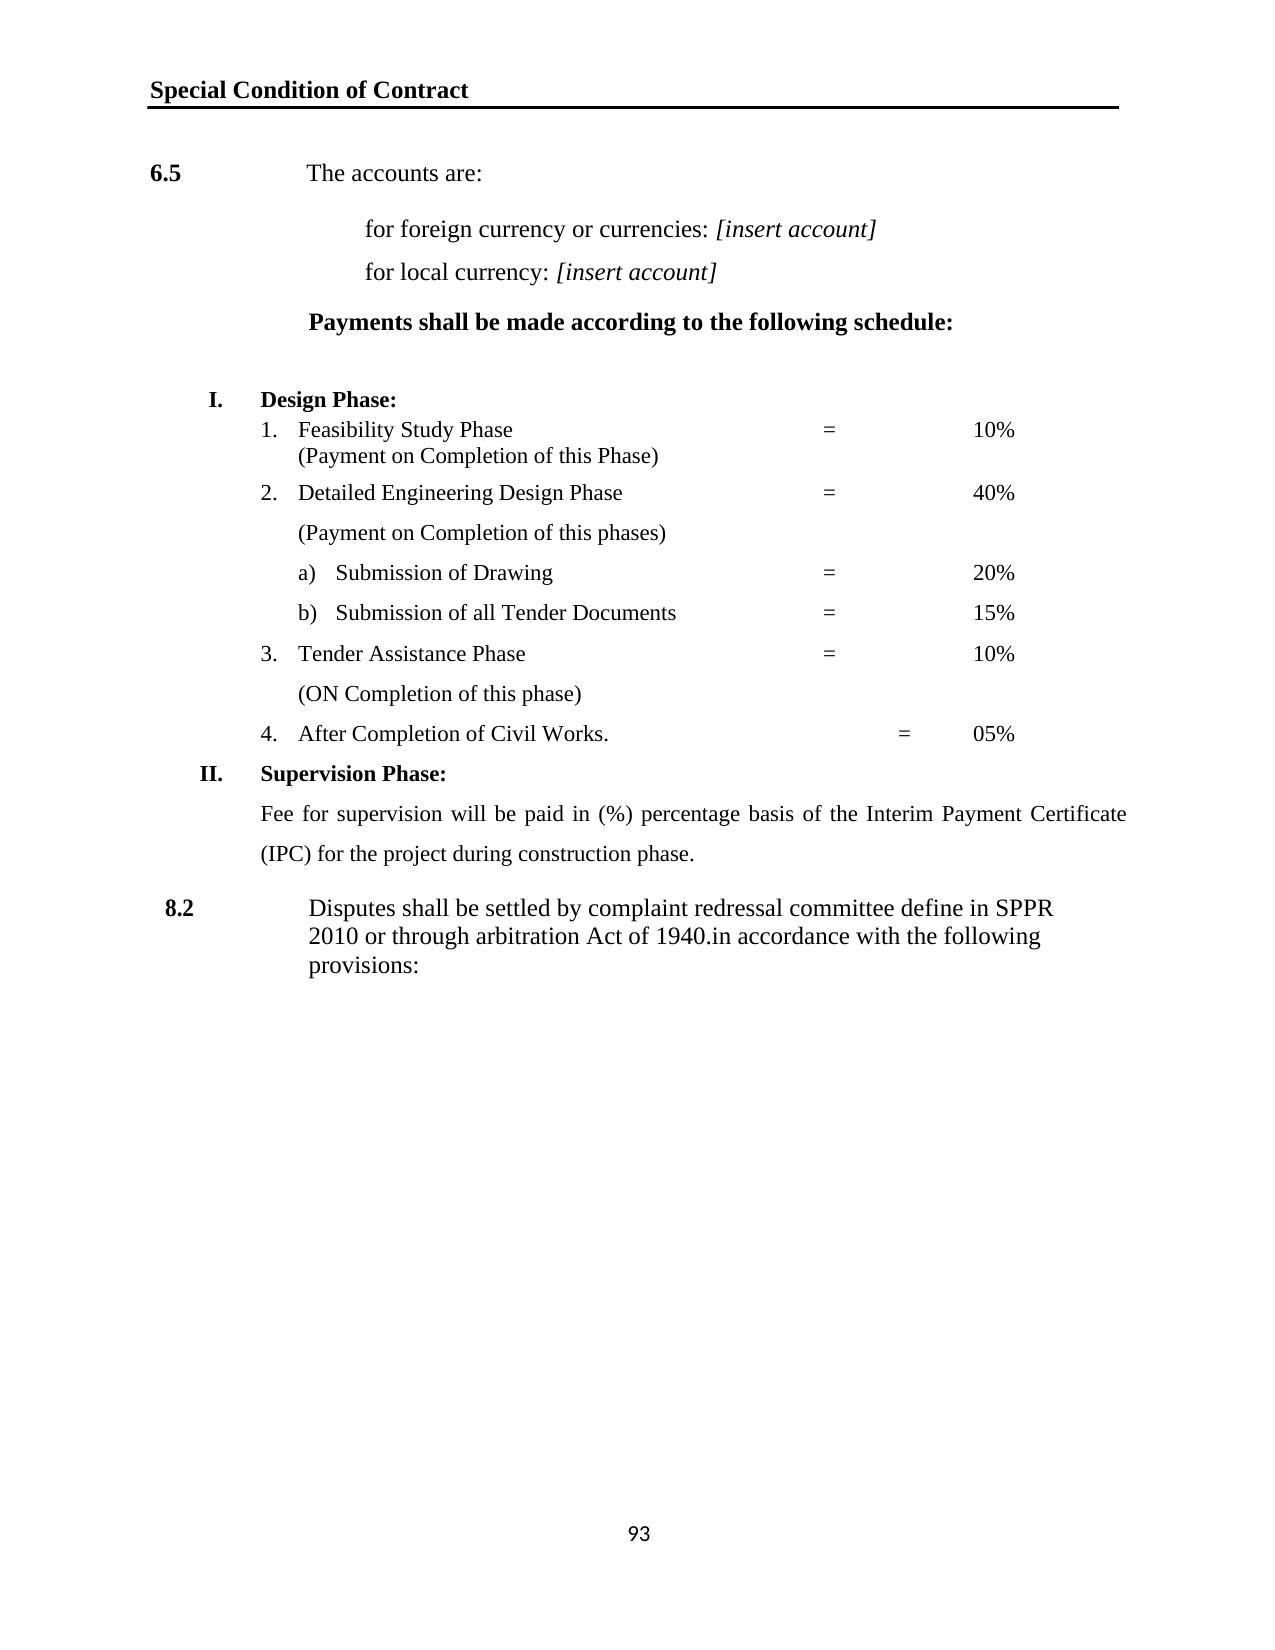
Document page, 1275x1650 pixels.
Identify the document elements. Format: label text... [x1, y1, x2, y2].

list Submission of all Tender Documents = 15% [298, 589, 1129, 629]
text Payments shall be made according to the following schedule: [308, 307, 1129, 336]
list (Payment on Completion of this Phase) [298, 442, 1129, 468]
text 6.5 The accounts are: [150, 158, 1129, 187]
list (Payment on Completion of this phases) [298, 508, 1129, 549]
list Design Phase: [223, 376, 1129, 416]
list Detailed Engineering Design Phase = 40% [260, 468, 1129, 508]
text for foreign currency or currencies: [insert account] for local currency: [insert account] [364, 214, 881, 286]
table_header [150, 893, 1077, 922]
list After Completion of Civil Works. = 05% [260, 709, 1129, 749]
list (ON Completion of this phase) [298, 669, 1129, 709]
list Supervision Phase: [223, 749, 1129, 789]
list Feasibility Study Phase = 10% [260, 416, 1129, 442]
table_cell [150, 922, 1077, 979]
list Submission of Drawing = 20% [298, 549, 1129, 589]
text Special Condition of Contract [150, 75, 1129, 103]
list Tender Assistance Phase = 10% [260, 629, 1129, 669]
list Fee for supervision will be paid in (%) percentage basis of the Interim Payment Certificate (IPC) for the project during construction phase. [260, 789, 1129, 869]
